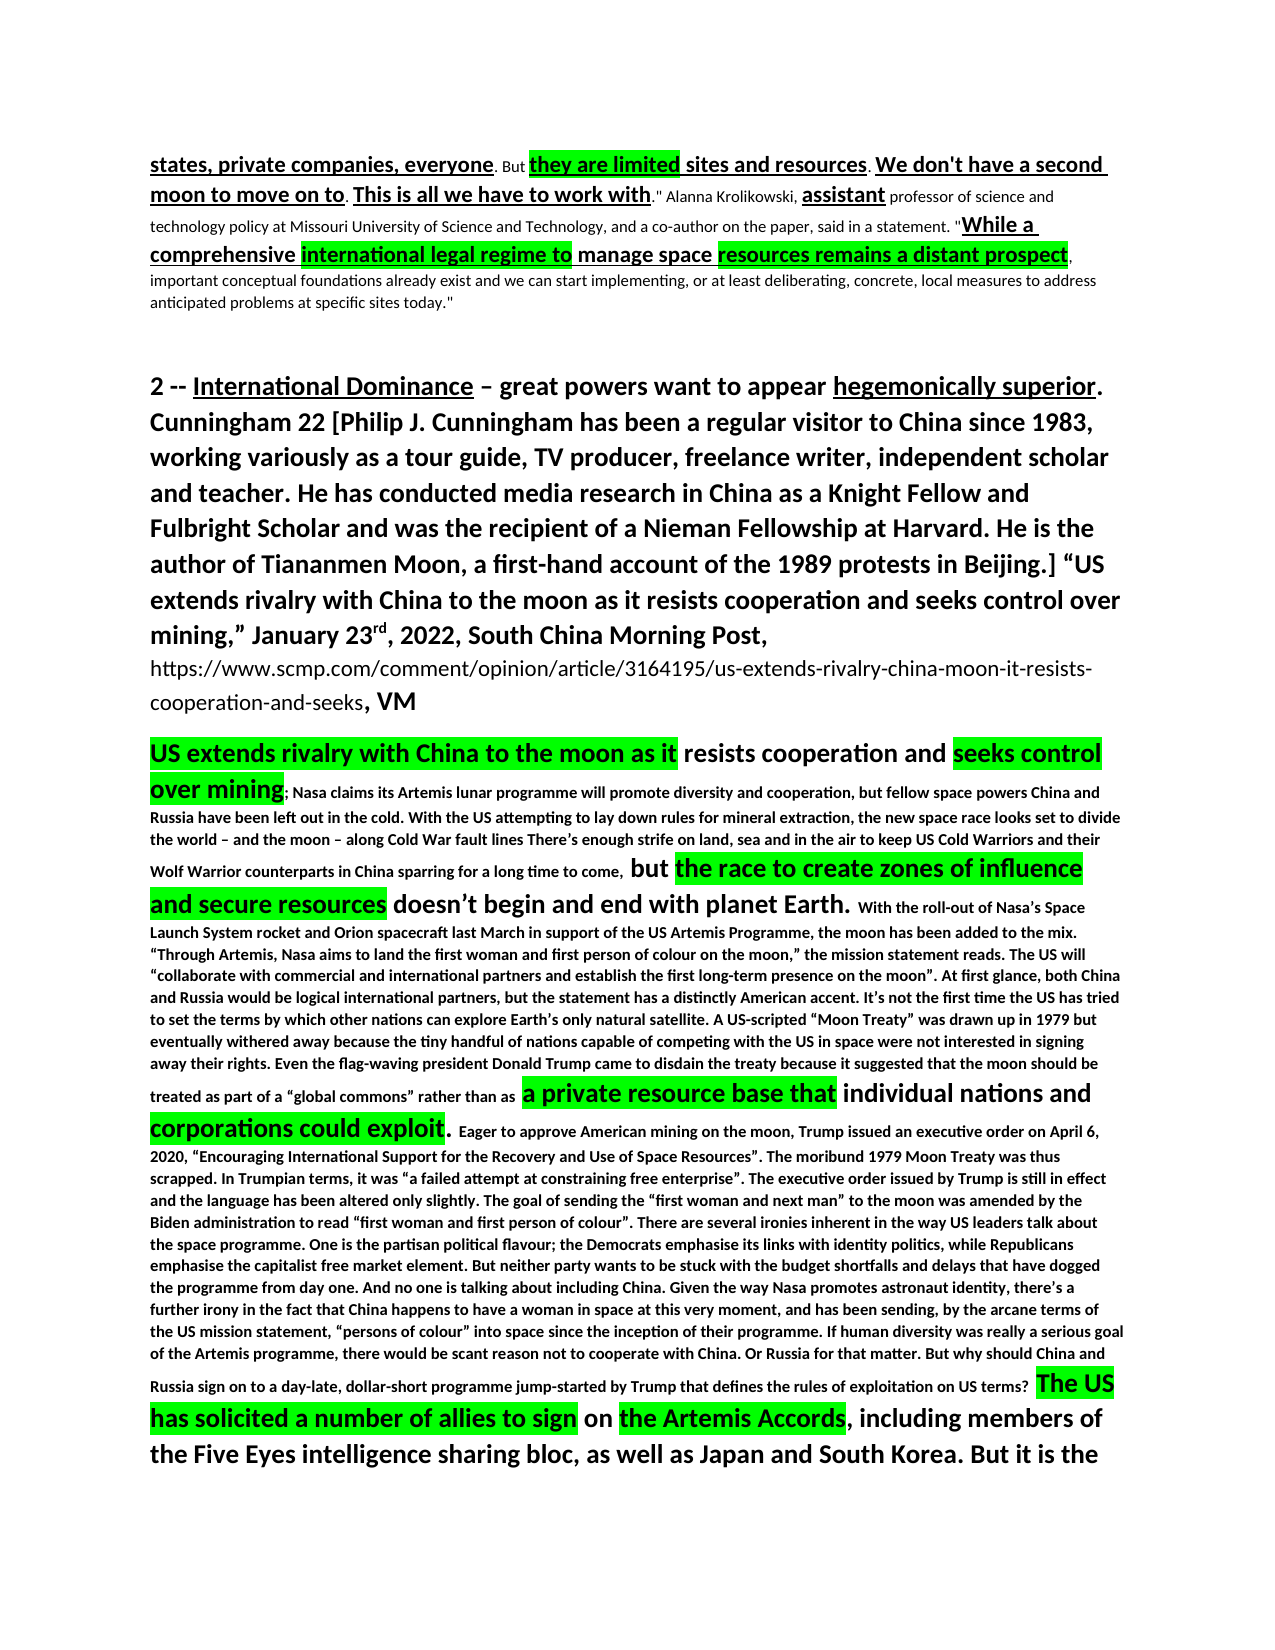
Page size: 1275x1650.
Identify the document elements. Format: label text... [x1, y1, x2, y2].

text Cunningham 22 [Philip J. Cunningham has been a regular visitor to China since 1983, working variously as a tour guide, TV producer, freelance writer, independent scholar and teacher. He has conducted media research in China as a Knight Fellow and Fulbright Scholar and was the recipient of a Nieman Fellowship at Harvard. He is the author of Tiananmen Moon, a first-hand account of the 1989 protests in Beijing.] “US extends rivalry with China to the moon as it resists cooperation and seeks control over mining,” January 23rd, 2022, South China Morning Post, https://www.scmp.com/comment/opinion/article/3164195/us-extends-rivalry-china-moon-it-resists-cooperation-and-seeks, VM [150, 405, 1125, 717]
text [150, 737, 1125, 1470]
subtitle 2 -- International Dominance – great powers want to appear hegemonically superior. [150, 369, 1125, 402]
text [150, 150, 1125, 312]
